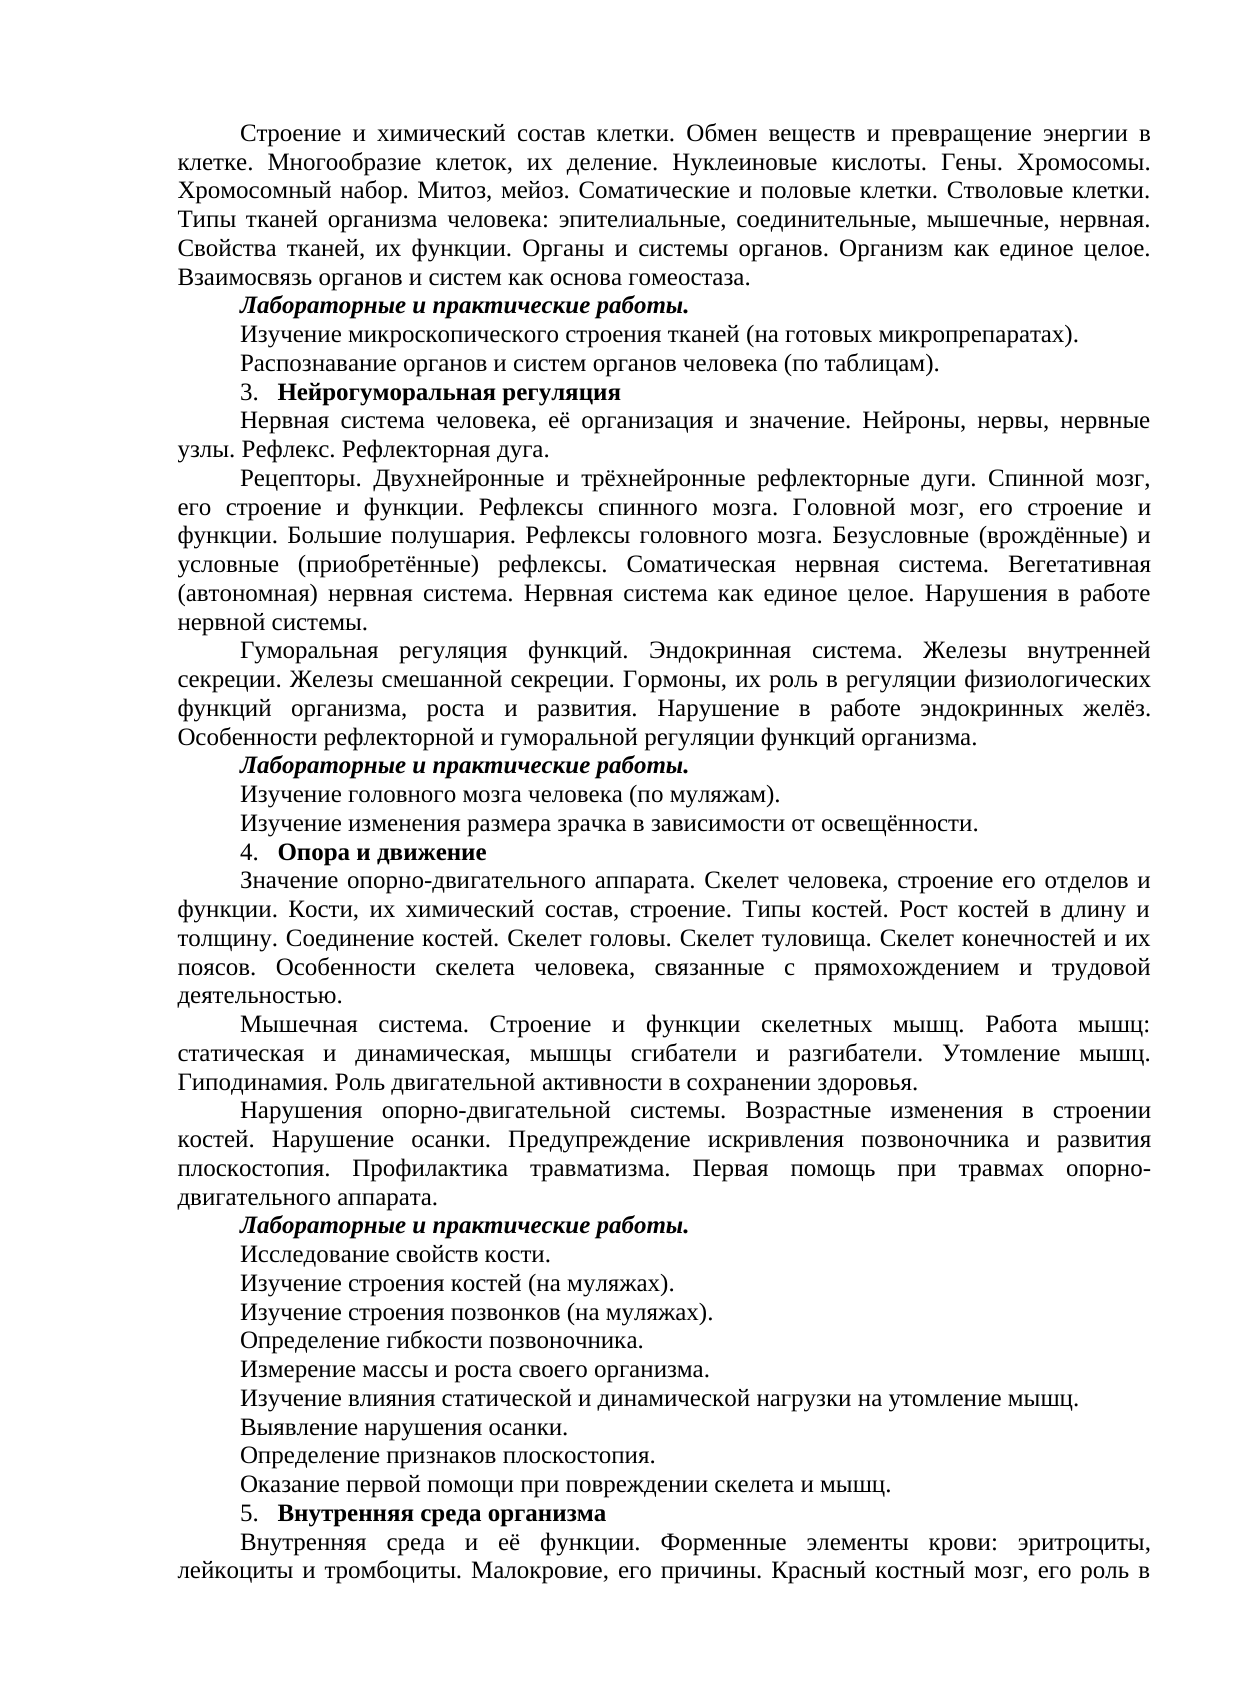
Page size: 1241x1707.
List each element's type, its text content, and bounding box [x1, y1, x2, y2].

text Нервная система человека, её организация и значение. Нейроны, нервы, нервные узлы. Рефлекс. Рефлекторная дуга. [177, 406, 1152, 463]
text Нарушения опорно-двигательной системы. Возрастные изменения в строении костей. Нарушение осанки. Предупреждение искривления позвоночника и развития плоскостопия. Профилактика травматизма. Первая помощь при травмах опорно-двигательного аппарата. [177, 1096, 1152, 1211]
text Гуморальная регуляция функций. Эндокринная система. Железы внутренней секреции. Железы смешанной секреции. Гормоны, их роль в регуляции физиологических функций организма, роста и развития. Нарушение в работе эндокринных желёз. Особенности рефлекторной и гуморальной регуляции функций организма. [177, 636, 1152, 751]
text Определение гибкости позвоночника. [177, 1326, 1152, 1354]
text Рецепторы. Двухнейронные и трёхнейронные рефлекторные дуги. Спинной мозг, его строение и функции. Рефлексы спинного мозга. Головной мозг, его строение и функции. Большие полушария. Рефлексы головного мозга. Безусловные (врождённые) и условные (приобретённые) рефлексы. Соматическая нервная система. Вегетативная (автономная) нервная система. Нервная система как единое целое. Нарушения в работе нервной системы. [177, 463, 1152, 636]
list Опора и движение [240, 837, 1152, 866]
text Значение опорно-двигательного аппарата. Скелет человека, строение его отделов и функции. Кости, их химический состав, строение. Типы костей. Рост костей в длину и толщину. Соединение костей. Скелет головы. Скелет туловища. Скелет конечностей и их поясов. Особенности скелета человека, связанные с прямохождением и трудовой деятельностью. [177, 866, 1152, 1009]
text Распознавание органов и систем органов человека (по таблицам). [177, 348, 1152, 377]
list Внутренняя среда организма [240, 1498, 1152, 1527]
text Исследование свойств кости. [177, 1239, 1152, 1268]
text Мышечная система. Строение и функции скелетных мышц. Работа мышц: статическая и динамическая, мышцы сгибатели и разгибатели. Утомление мышц. Гиподинамия. Роль двигательной активности в сохранении здоровья. [177, 1009, 1152, 1096]
text Измерение массы и роста своего организма. [177, 1354, 1152, 1383]
text Изучение изменения размера зрачка в зависимости от освещённости. [177, 808, 1152, 837]
text Изучение влияния статической и динамической нагрузки на утомление мышц. [177, 1383, 1152, 1412]
text Оказание первой помощи при повреждении скелета и мышц. [177, 1469, 1152, 1498]
text Изучение головного мозга человека (по муляжам). [177, 779, 1152, 808]
text Изучение строения костей (на муляжах). [177, 1268, 1152, 1297]
text Изучение строения позвонков (на муляжах). [177, 1297, 1152, 1326]
text Лабораторные и практические работы. [177, 751, 1152, 779]
text Лабораторные и практические работы. [177, 1211, 1152, 1239]
text Строение и химический состав клетки. Обмен веществ и превращение энергии в клетке. Многообразие клеток, их деление. Нуклеиновые кислоты. Гены. Хромосомы. Хромосомный набор. Митоз, мейоз. Соматические и половые клетки. Стволовые клетки. Типы тканей организма человека: эпителиальные, соединительные, мышечные, нервная. Свойства тканей, их функции. Органы и системы органов. Организм как единое целое. Взаимосвязь органов и систем как основа гомеостаза. [177, 118, 1152, 291]
text Изучение микроскопического строения тканей (на готовых микропрепаратах). [177, 319, 1152, 348]
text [177, 1527, 1152, 1584]
text Лабораторные и практические работы. [177, 291, 1152, 319]
text Выявление нарушения осанки. [177, 1412, 1152, 1441]
text Определение признаков плоскостопия. [177, 1441, 1152, 1469]
list Нейрогуморальная регуляция [240, 377, 1152, 406]
